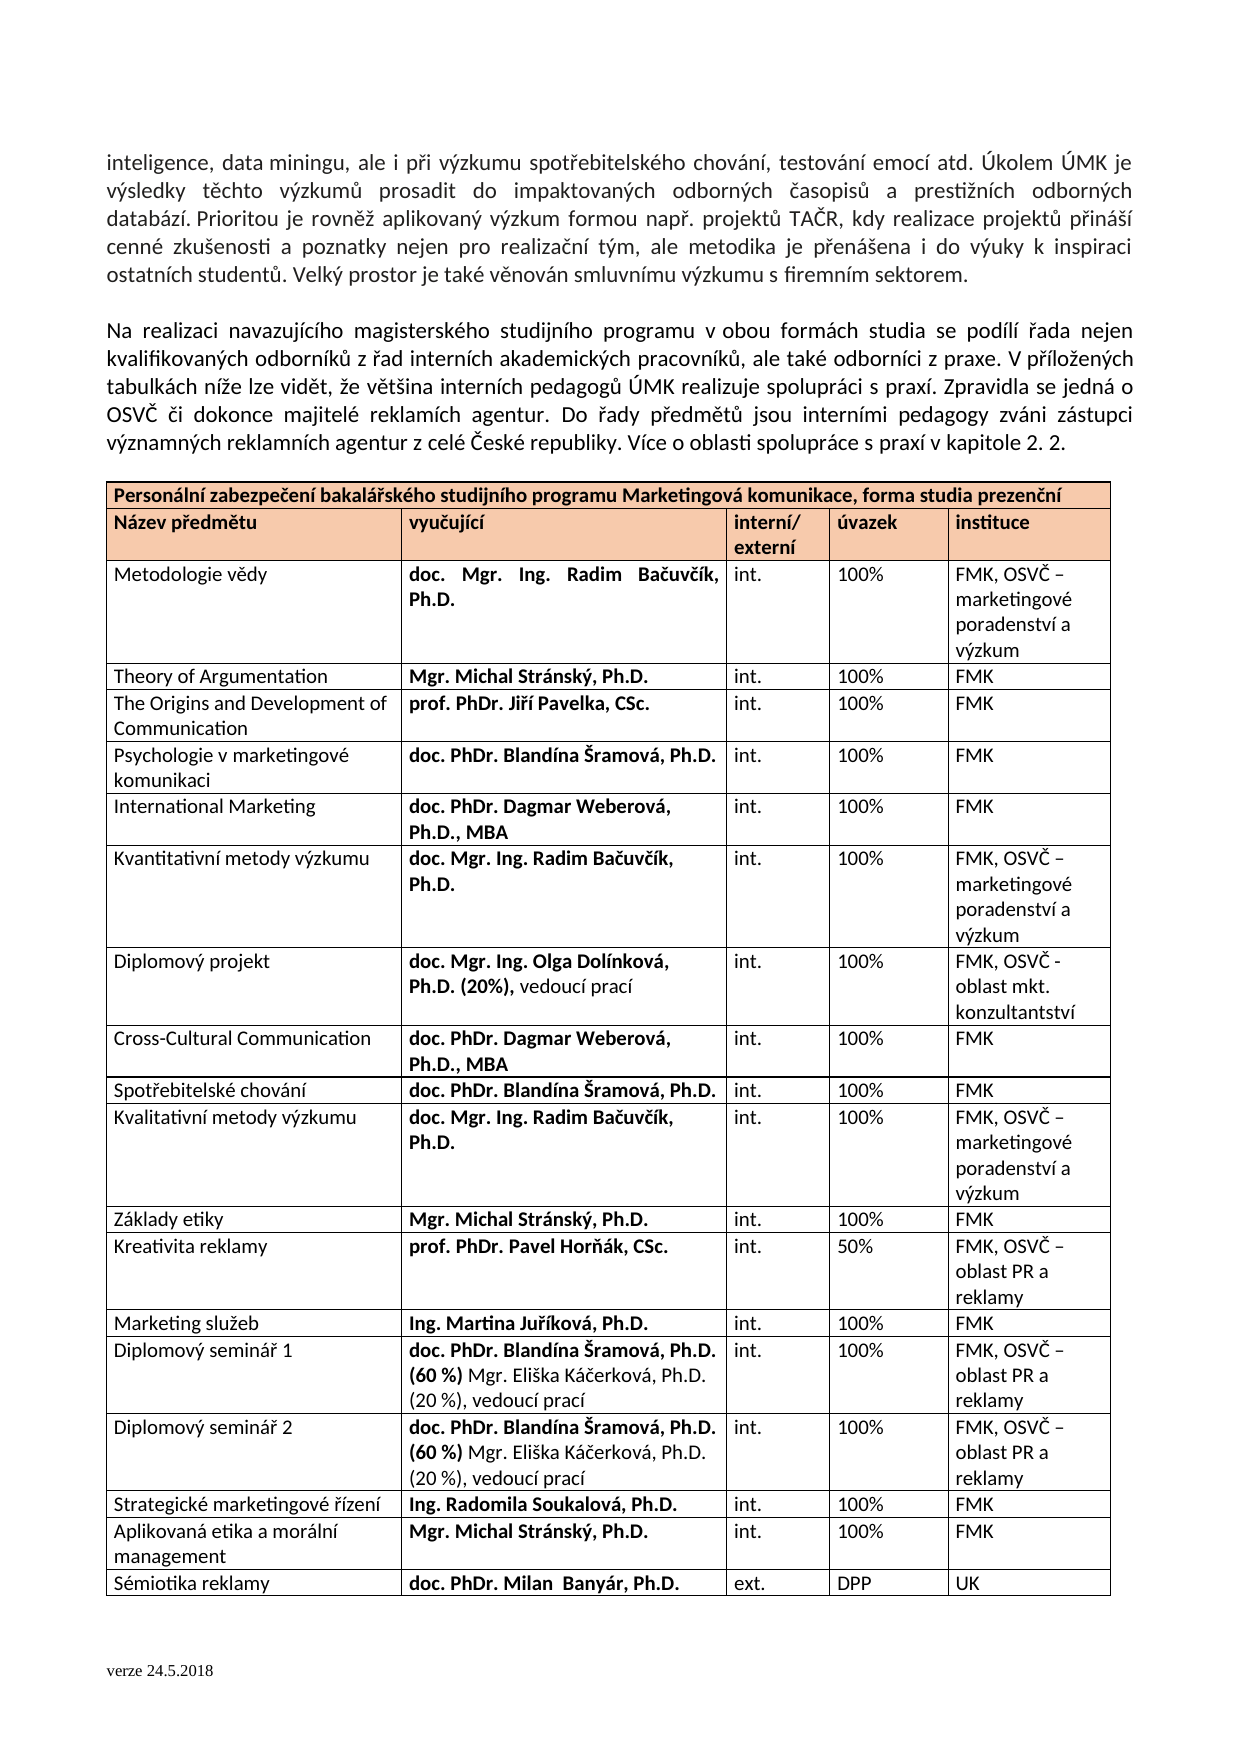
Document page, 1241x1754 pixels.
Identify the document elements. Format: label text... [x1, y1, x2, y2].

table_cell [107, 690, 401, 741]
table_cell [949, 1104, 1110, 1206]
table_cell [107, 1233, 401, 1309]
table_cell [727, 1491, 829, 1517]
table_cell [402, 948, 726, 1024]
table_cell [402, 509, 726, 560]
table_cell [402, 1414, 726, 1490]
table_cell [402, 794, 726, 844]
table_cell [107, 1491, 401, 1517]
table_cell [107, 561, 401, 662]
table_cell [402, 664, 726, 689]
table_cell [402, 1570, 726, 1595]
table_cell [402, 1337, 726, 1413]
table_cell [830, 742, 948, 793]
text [106, 148, 1134, 288]
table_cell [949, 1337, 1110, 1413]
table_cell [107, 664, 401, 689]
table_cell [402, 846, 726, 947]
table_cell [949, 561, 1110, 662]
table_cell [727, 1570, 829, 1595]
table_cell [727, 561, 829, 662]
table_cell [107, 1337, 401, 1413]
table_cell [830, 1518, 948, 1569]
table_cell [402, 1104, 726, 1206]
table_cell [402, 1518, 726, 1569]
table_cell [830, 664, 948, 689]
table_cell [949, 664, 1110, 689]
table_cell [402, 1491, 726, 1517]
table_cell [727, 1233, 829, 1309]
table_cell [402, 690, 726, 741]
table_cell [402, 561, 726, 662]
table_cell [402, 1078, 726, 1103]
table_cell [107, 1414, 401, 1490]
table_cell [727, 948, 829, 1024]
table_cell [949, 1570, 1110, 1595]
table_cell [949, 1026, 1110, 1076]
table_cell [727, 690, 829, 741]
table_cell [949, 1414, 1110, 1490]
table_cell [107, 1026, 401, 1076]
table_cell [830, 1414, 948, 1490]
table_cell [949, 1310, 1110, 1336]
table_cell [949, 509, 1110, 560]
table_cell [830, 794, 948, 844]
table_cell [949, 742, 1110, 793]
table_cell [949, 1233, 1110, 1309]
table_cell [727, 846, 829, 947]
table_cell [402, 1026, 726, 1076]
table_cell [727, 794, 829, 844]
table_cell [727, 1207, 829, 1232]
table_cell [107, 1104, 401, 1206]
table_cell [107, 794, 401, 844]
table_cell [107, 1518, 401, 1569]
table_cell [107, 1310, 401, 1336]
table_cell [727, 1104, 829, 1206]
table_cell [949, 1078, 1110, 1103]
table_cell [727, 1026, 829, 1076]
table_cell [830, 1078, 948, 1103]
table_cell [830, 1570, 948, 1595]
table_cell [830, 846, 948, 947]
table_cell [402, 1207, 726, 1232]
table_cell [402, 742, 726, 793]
text Na realizaci navazujícího magisterského studijního programu v obou formách studia se podílí řada nejen kvalifikovaných odborníků z řad interních akademických pracovníků, ale také odborníci z praxe. V příložených tabulkách níže lze vidět, že většina interních pedagogů ÚMK realizuje spolupráci s praxí. Zpravidla se jedná o OSVČ či dokonce majitelé reklamích agentur. Do řady předmětů jsou interními pedagogy zváni zástupci významných reklamních agentur z celé České republiky. Více o oblasti spolupráce s praxí v kapitole 2. 2. [106, 316, 1134, 456]
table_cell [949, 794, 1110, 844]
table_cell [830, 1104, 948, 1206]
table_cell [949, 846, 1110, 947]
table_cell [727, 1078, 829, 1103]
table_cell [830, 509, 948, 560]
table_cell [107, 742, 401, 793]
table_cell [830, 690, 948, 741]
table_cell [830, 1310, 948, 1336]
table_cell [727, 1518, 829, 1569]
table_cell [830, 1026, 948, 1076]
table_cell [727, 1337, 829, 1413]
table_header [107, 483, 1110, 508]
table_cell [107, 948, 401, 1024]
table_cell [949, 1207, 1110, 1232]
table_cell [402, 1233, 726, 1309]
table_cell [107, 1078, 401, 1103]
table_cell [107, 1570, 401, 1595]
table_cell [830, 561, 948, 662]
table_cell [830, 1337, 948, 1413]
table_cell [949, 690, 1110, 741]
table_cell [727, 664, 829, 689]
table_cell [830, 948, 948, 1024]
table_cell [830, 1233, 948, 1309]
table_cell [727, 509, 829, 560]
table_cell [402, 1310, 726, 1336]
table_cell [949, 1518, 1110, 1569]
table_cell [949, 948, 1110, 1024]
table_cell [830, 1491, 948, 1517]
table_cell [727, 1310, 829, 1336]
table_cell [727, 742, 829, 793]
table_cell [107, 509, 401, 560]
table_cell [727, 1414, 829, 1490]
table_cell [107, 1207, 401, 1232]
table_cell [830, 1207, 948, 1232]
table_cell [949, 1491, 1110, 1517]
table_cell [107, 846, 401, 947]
